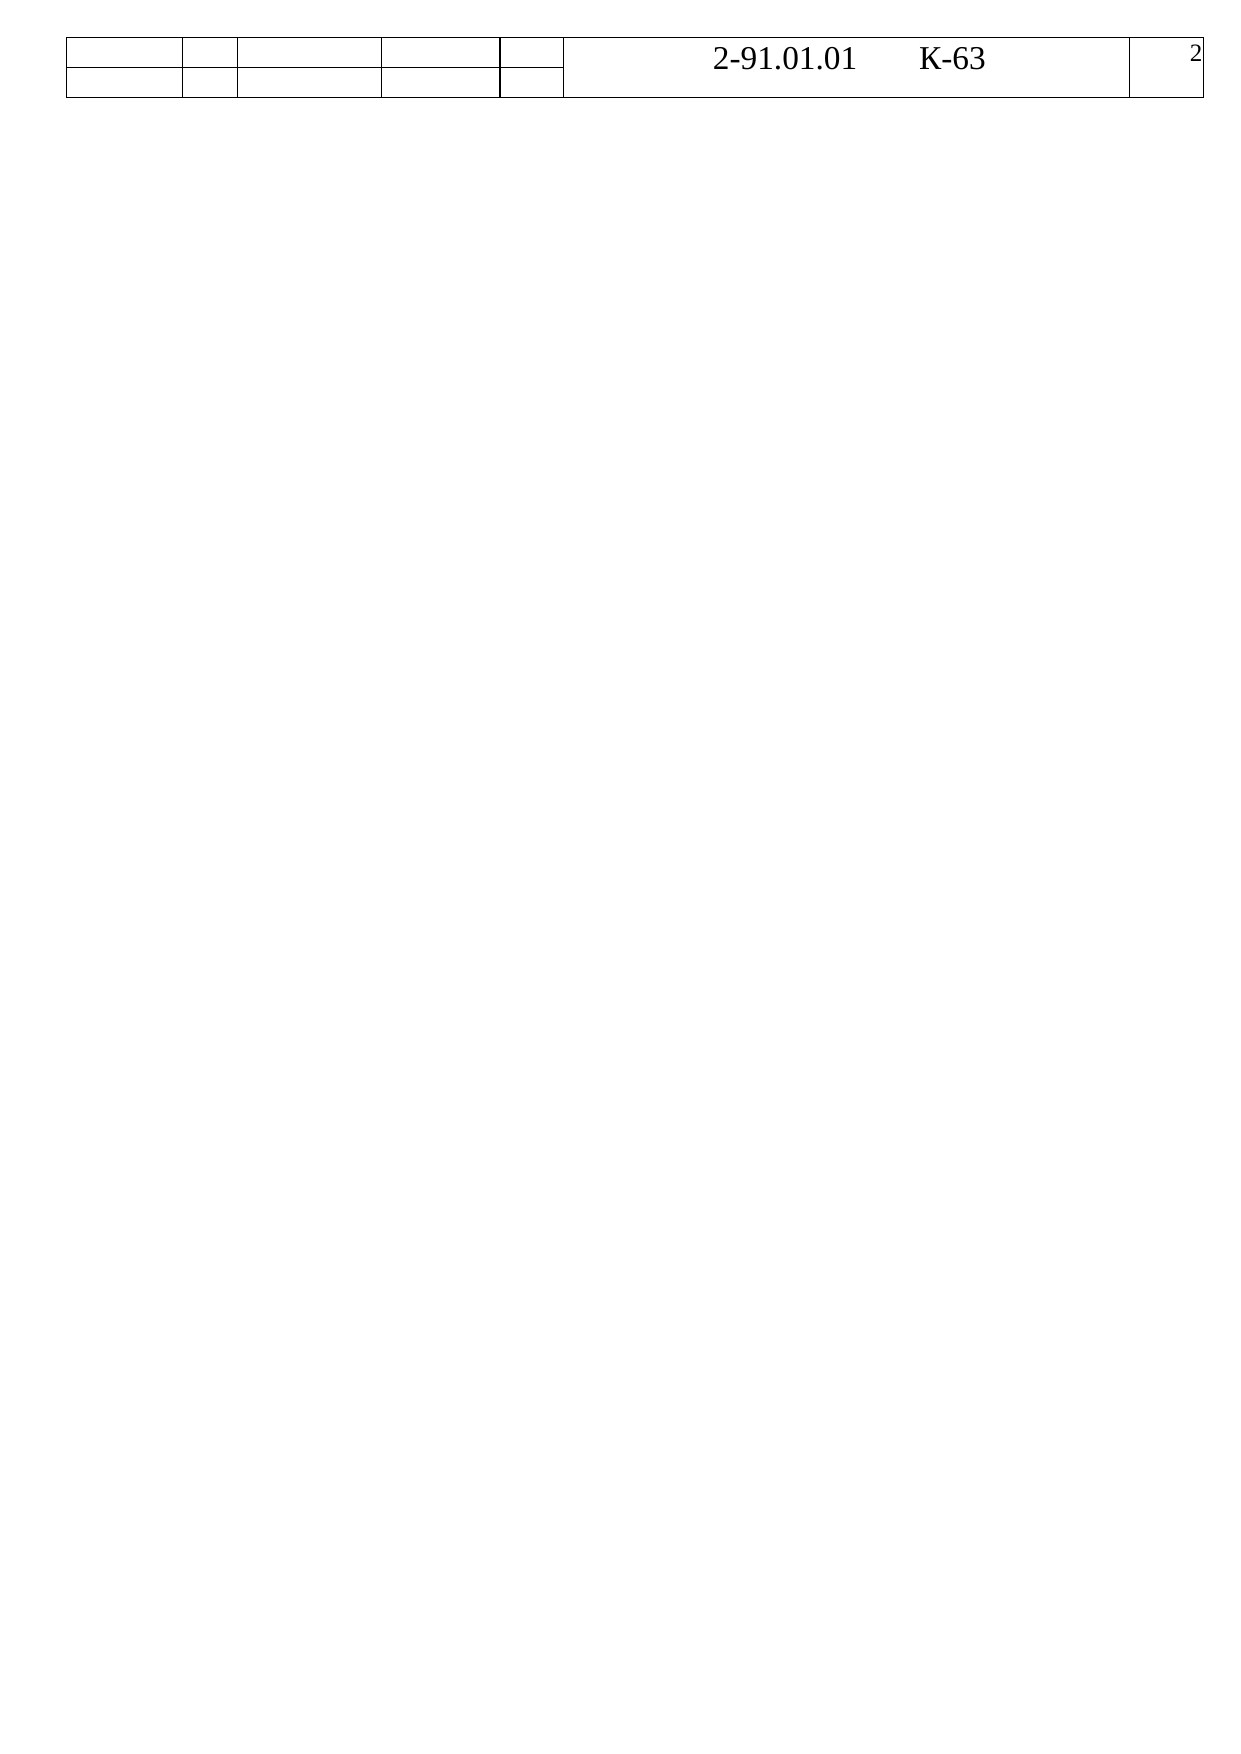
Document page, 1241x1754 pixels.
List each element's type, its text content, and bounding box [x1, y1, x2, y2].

table_cell [382, 68, 499, 97]
table_cell [382, 38, 499, 67]
table_cell [183, 68, 237, 97]
table_cell [67, 68, 182, 97]
table_cell [238, 38, 381, 67]
table_cell [501, 68, 563, 97]
table_cell [67, 38, 182, 67]
table_cell [183, 38, 237, 67]
table_cell 2-91.01.01 К-63 [564, 38, 1129, 97]
table_cell [238, 68, 381, 97]
table_cell 2 [1130, 38, 1203, 97]
table_cell [501, 38, 563, 67]
